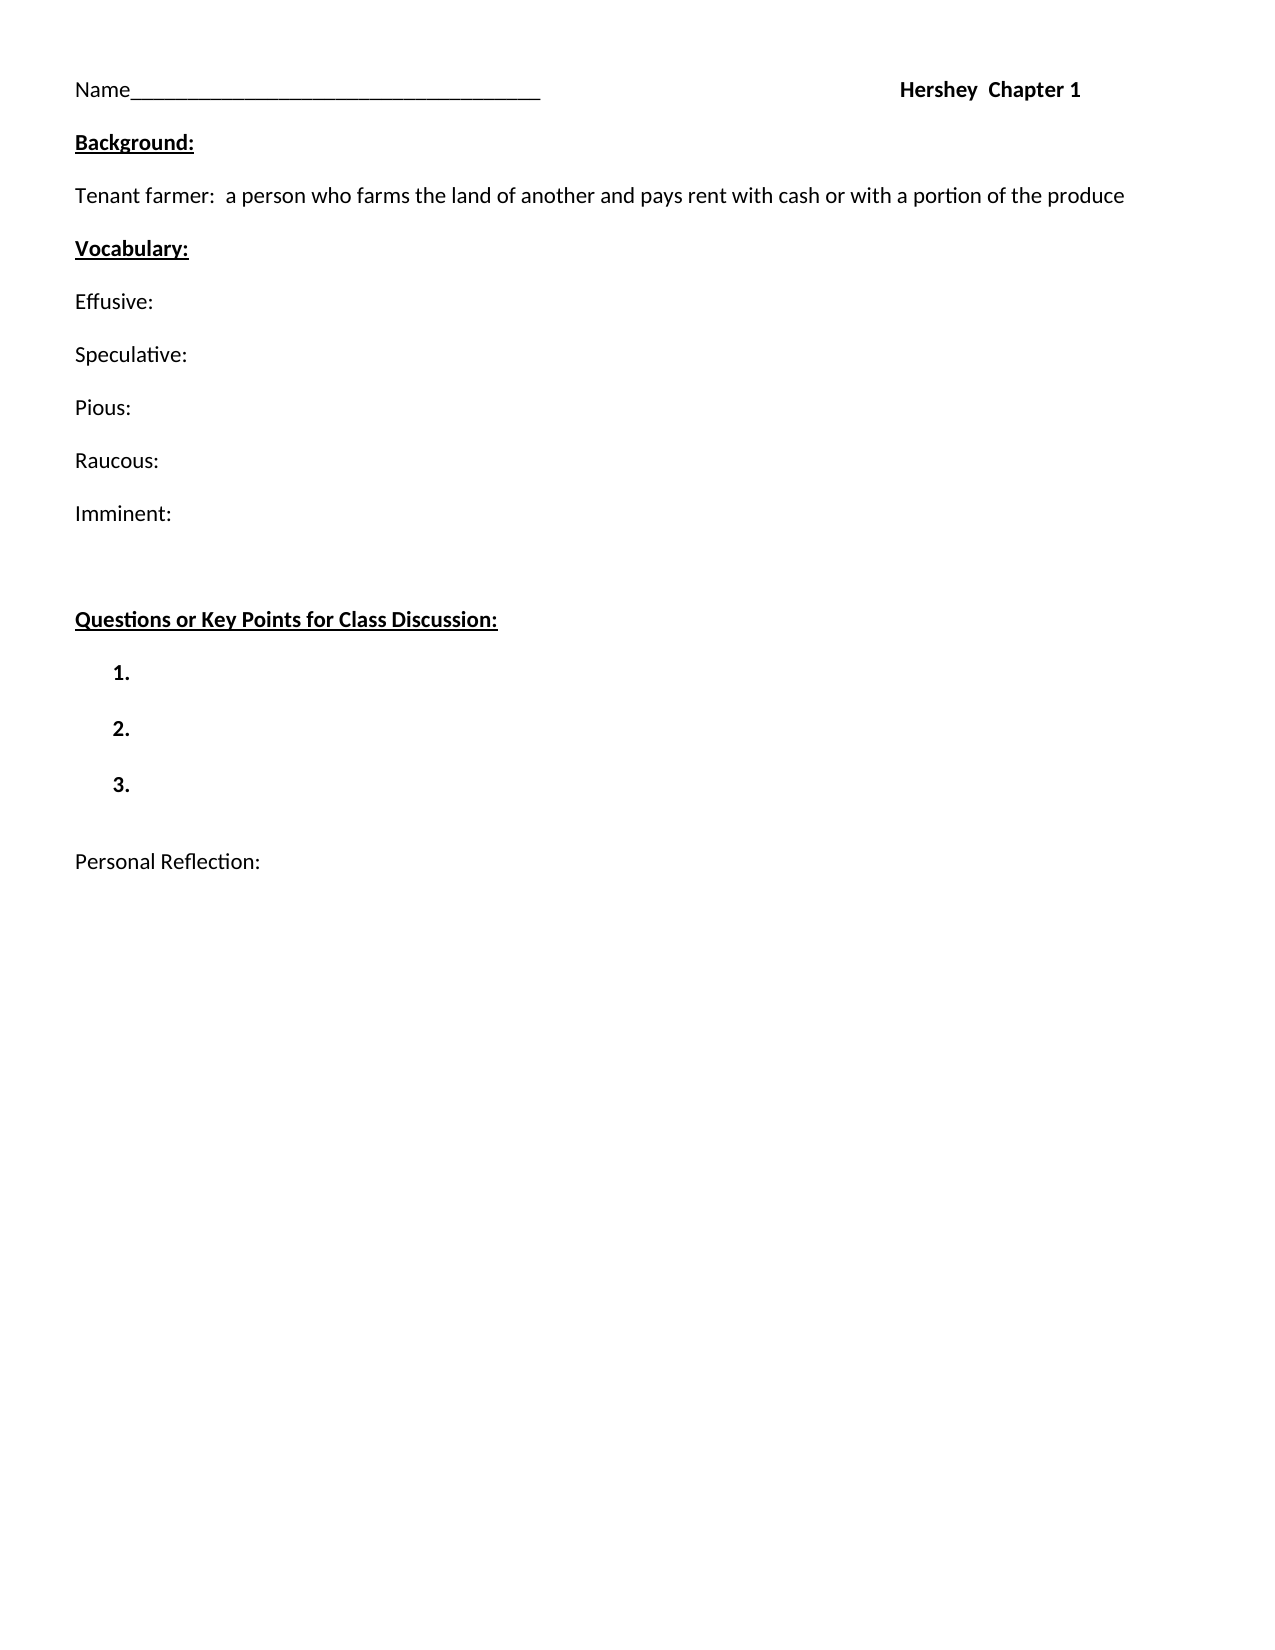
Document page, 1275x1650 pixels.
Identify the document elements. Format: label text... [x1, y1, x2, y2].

text Tenant farmer: a person who farms the land of another and pays rent with cash or with a portion of the produce [75, 181, 1200, 209]
text Raucous: [75, 446, 1200, 474]
text Speculative: [75, 340, 1200, 368]
text Name____________________________________ Hershey Chapter 1 [75, 75, 1200, 103]
text Personal Reflection: [75, 847, 1200, 875]
text Pious: [75, 393, 1200, 421]
text Questions or Key Points for Class Discussion: [75, 605, 1200, 633]
text Effusive: [75, 287, 1200, 315]
text Background: [75, 128, 1200, 156]
text Vocabulary: [75, 234, 1200, 262]
text Imminent: [75, 499, 1200, 527]
